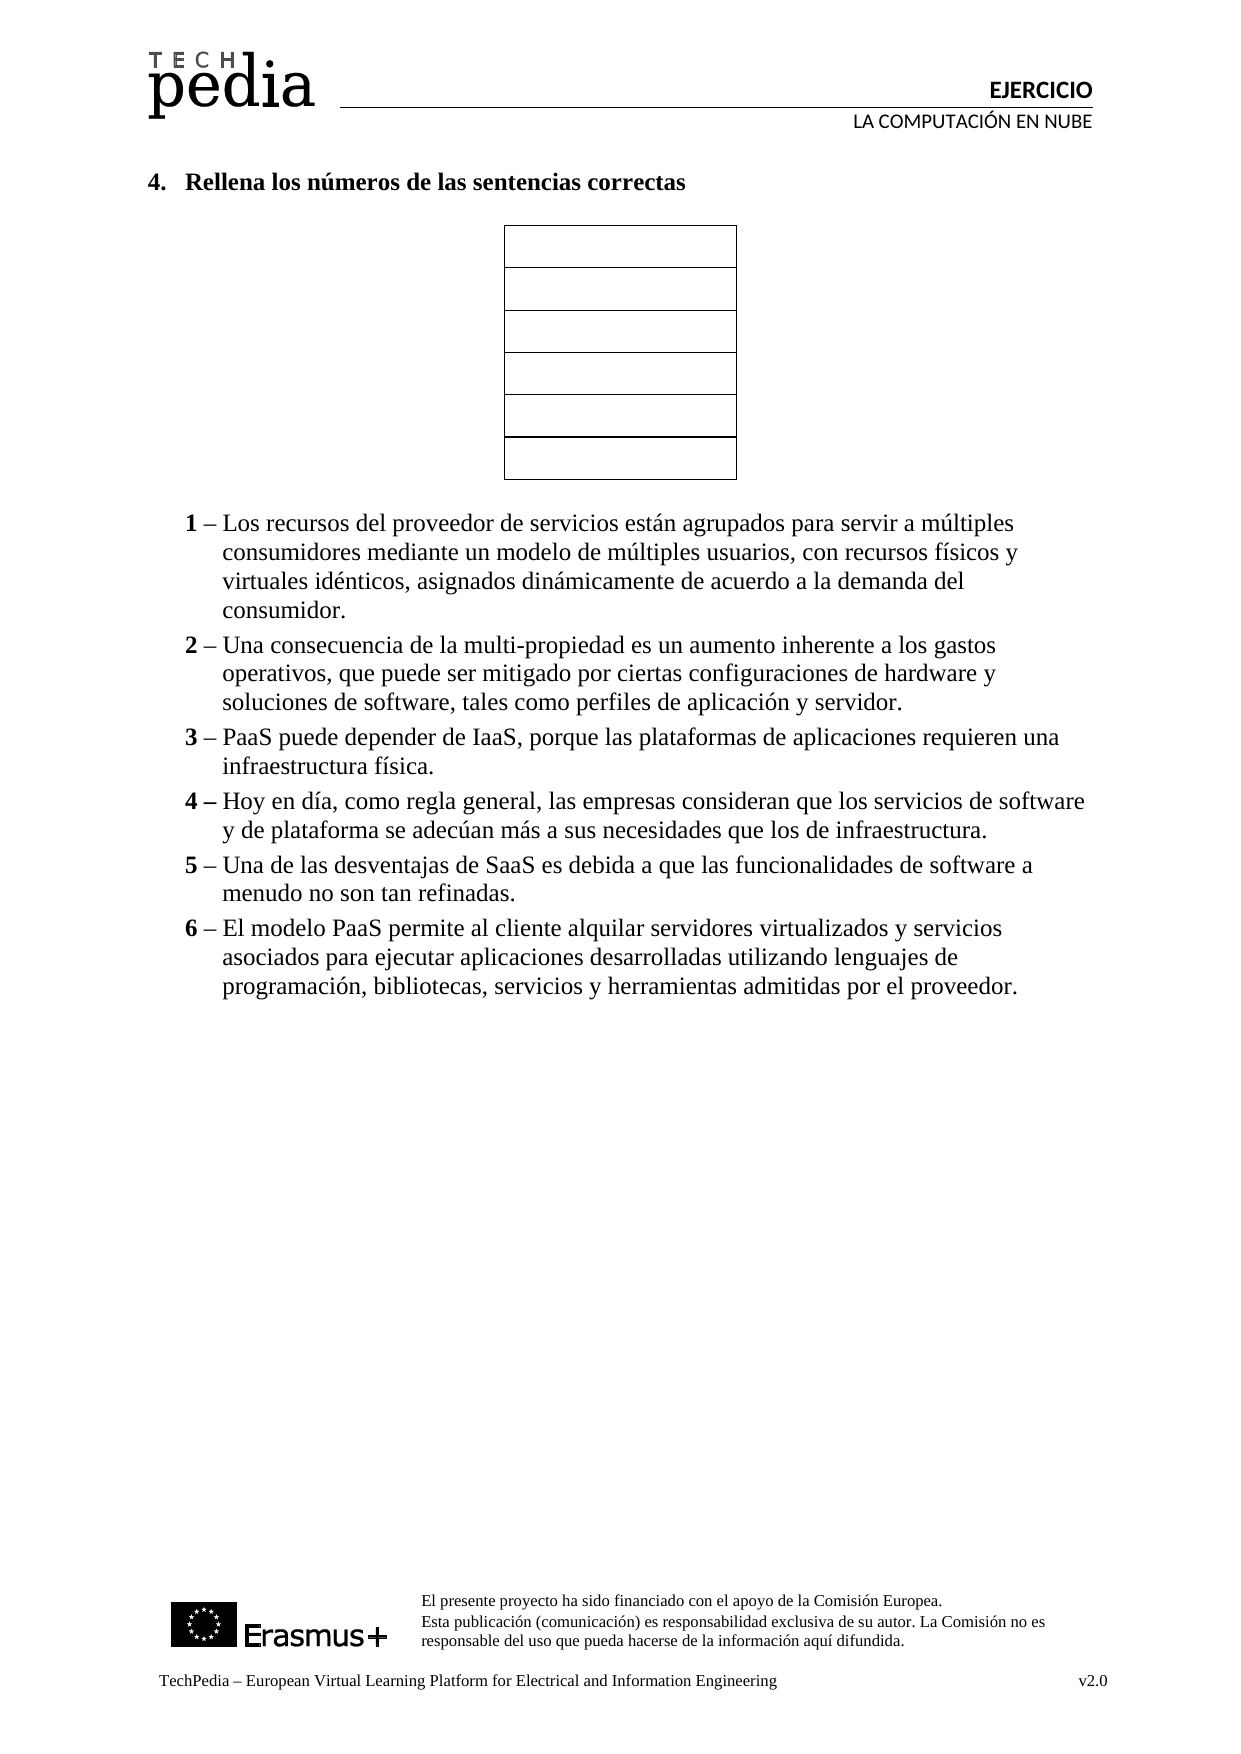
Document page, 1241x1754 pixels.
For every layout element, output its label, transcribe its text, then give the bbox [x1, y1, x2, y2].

text 6 – El modelo PaaS permite al cliente alquilar servidores virtualizados y servicios asociados para ejecutar aplicaciones desarrolladas utilizando lenguajes de programación, bibliotecas, servicios y herramientas admitidas por el proveedor. [185, 913, 1093, 1000]
table_cell [505, 268, 736, 309]
table_cell [505, 353, 736, 394]
text 3 – PaaS puede depender de IaaS, porque las plataformas de aplicaciones requieren una infraestructura física. [185, 722, 1093, 780]
text Rellena los números de las sentencias correctas [148, 167, 1093, 196]
table_cell [505, 438, 736, 479]
table_header [505, 226, 736, 267]
text 1 – Los recursos del proveedor de servicios están agrupados para servir a múltiples consumidores mediante un modelo de múltiples usuarios, con recursos físicos y virtuales idénticos, asignados dinámicamente de acuerdo a la demanda del consumidor. [185, 508, 1093, 623]
text 2 – Una consecuencia de la multi-propiedad es un aumento inherente a los gastos operativos, que puede ser mitigado por ciertas configuraciones de hardware y soluciones de software, tales como perfiles de aplicación y servidor. [185, 630, 1093, 716]
text 5 – Una de las desventajas de SaaS es debida a que las funcionalidades de software a menudo no son tan refinadas. [185, 850, 1093, 907]
text 4 – Hoy en día, como regla general, las empresas consideran que los servicios de software y de plataforma se adecúan más a sus necesidades que los de infraestructura. [185, 786, 1093, 843]
table_cell [505, 311, 736, 352]
table_cell [505, 395, 736, 436]
